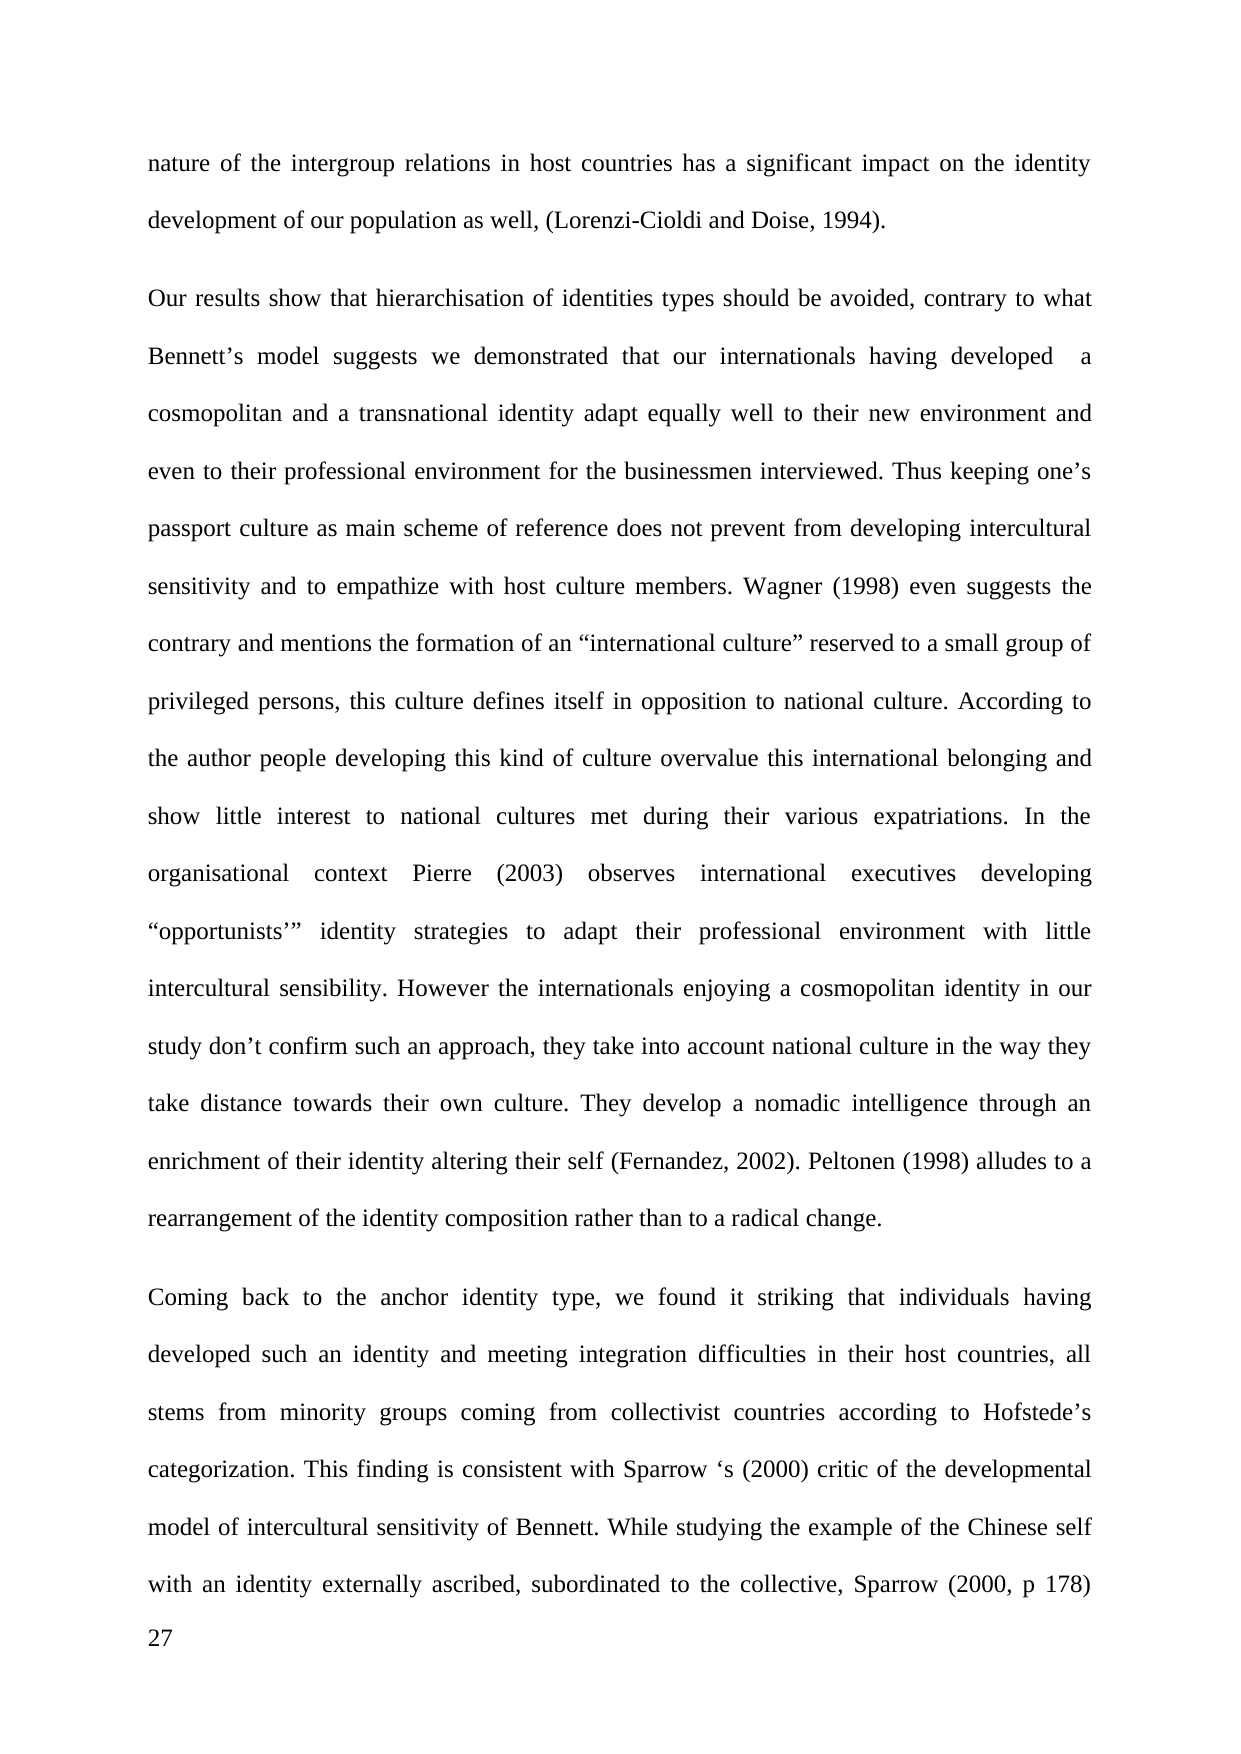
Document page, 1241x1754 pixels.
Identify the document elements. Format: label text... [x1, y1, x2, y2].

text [148, 1282, 1093, 1598]
text Our results show that hierarchisation of identities types should be avoided, contrary to what Bennett’s model suggests we demonstrated that our internationals having developed a cosmopolitan and a transnational identity adapt equally well to their new environment and even to their professional environment for the businessmen interviewed. Thus keeping one’s passport culture as main scheme of reference does not prevent from developing intercultural sensitivity and to empathize with host culture members. Wagner (1998) even suggests the contrary and mentions the formation of an “international culture” reserved to a small group of privileged persons, this culture defines itself in opposition to national culture. According to the author people developing this kind of culture overvalue this international belonging and show little interest to national cultures met during their various expatriations. In the organisational context Pierre (2003) observes international executives developing “opportunists’” identity strategies to adapt their professional environment with little intercultural sensibility. However the internationals enjoying a cosmopolitan identity in our study don’t confirm such an approach, they take into account national culture in the way they take distance towards their own culture. They develop a nomadic intelligence through an enrichment of their identity altering their self (Fernandez, 2002). Peltonen (1998) alludes to a rearrangement of the identity composition rather than to a radical change. [148, 283, 1093, 1232]
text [148, 148, 1093, 234]
